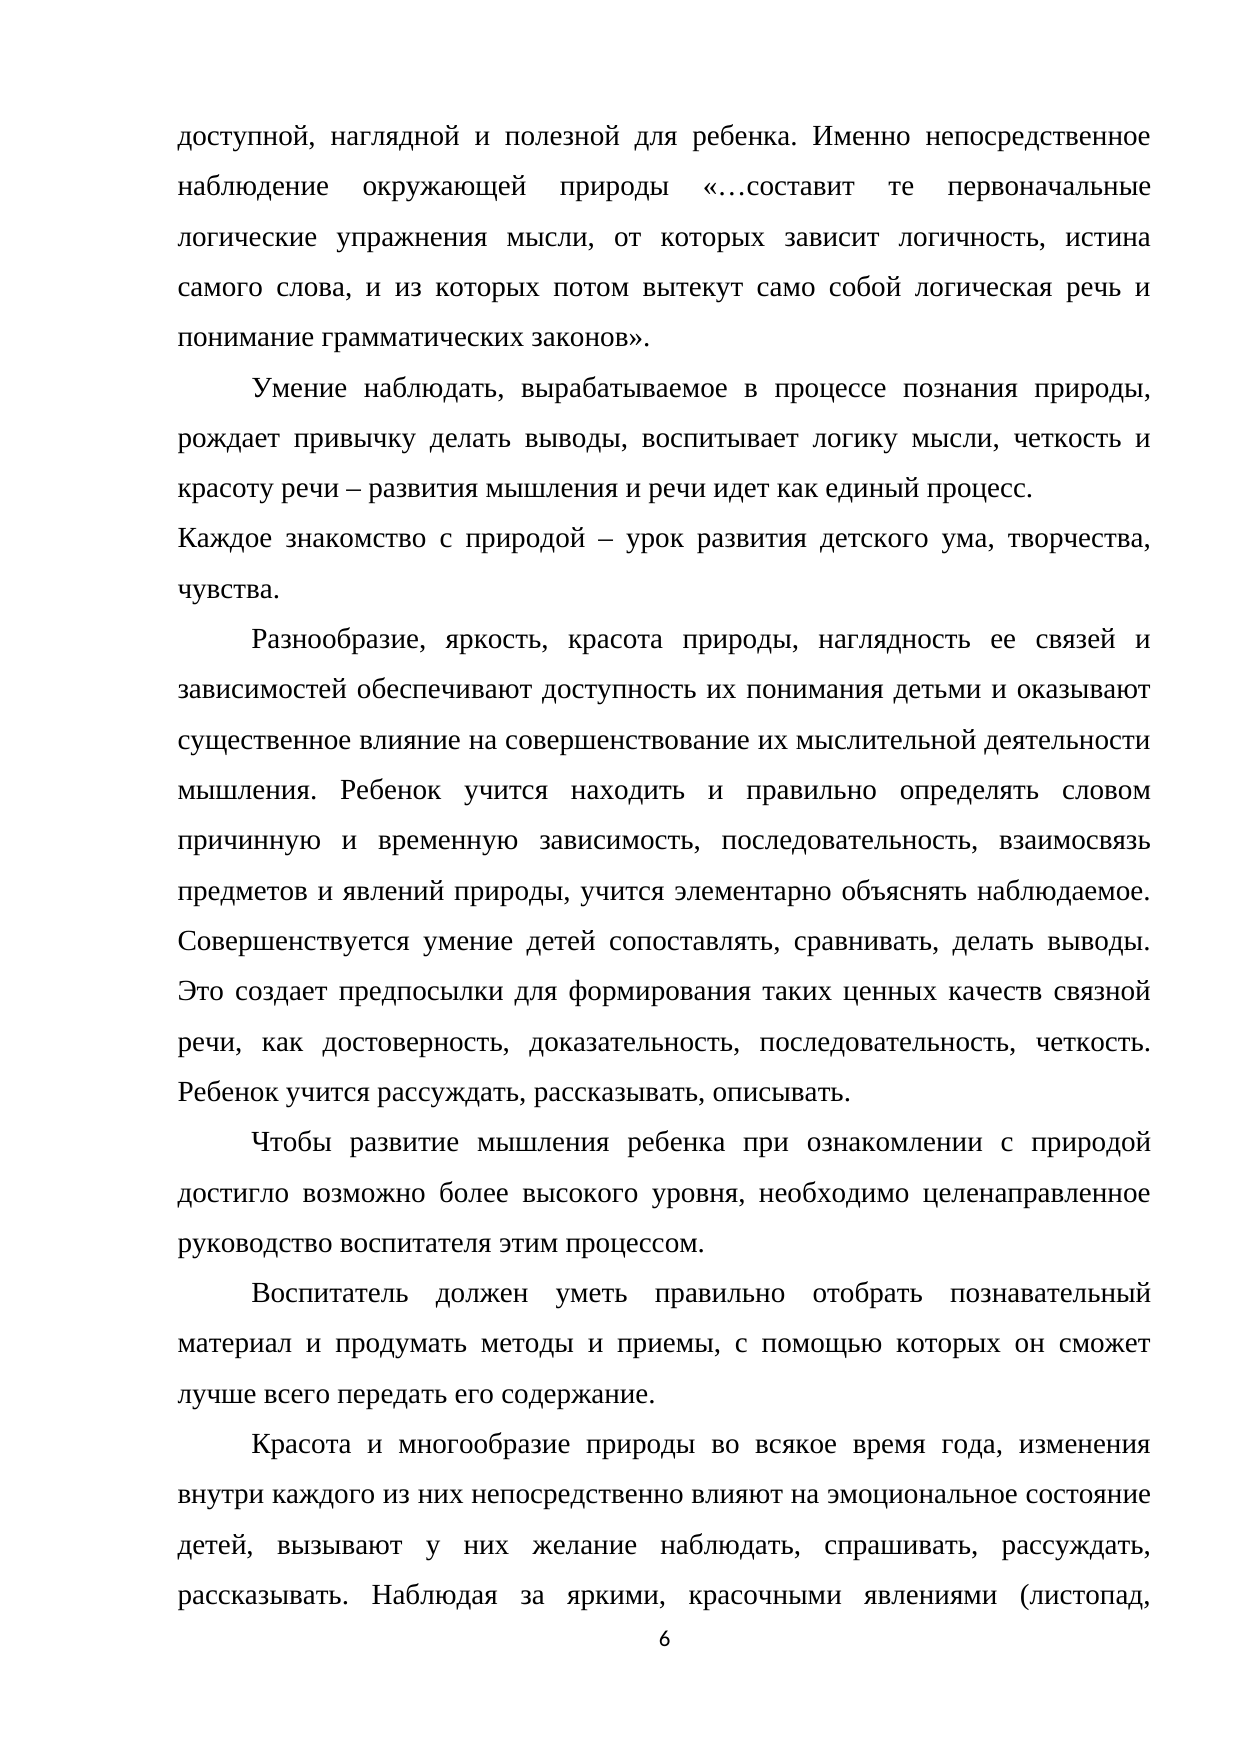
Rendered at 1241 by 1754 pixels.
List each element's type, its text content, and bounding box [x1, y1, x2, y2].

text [177, 118, 1152, 353]
text Каждое знакомство с природой – урок развития детского ума, творчества, чувства. [177, 521, 1152, 604]
text Умение наблюдать, вырабатываемое в процессе познания природы, рождает привычку делать выводы, воспитывает логику мысли, четкость и красоту речи – развития мышления и речи идет как единый процесс. [177, 370, 1152, 504]
text Чтобы развитие мышления ребенка при ознакомлении с природой достигло возможно более высокого уровня, необходимо целенаправленное руководство воспитателя этим процессом. [177, 1124, 1152, 1258]
text Разнообразие, яркость, красота природы, наглядность ее связей и зависимостей обеспечивают доступность их понимания детьми и оказывают существенное влияние на совершенствование их мыслительной деятельности мышления. Ребенок учится находить и правильно определять словом причинную и временную зависимость, последовательность, взаимосвязь предметов и явлений природы, учится элементарно объяснять наблюдаемое. Совершенствуется умение детей сопоставлять, сравнивать, делать выводы. Это создает предпосылки для формирования таких ценных качеств связной речи, как достоверность, доказательность, последовательность, четкость. Ребенок учится рассуждать, рассказывать, описывать. [177, 621, 1152, 1108]
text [177, 1426, 1152, 1611]
text Воспитатель должен уметь правильно отобрать познавательный материал и продумать методы и приемы, с помощью которых он сможет лучше всего передать его содержание. [177, 1275, 1152, 1409]
